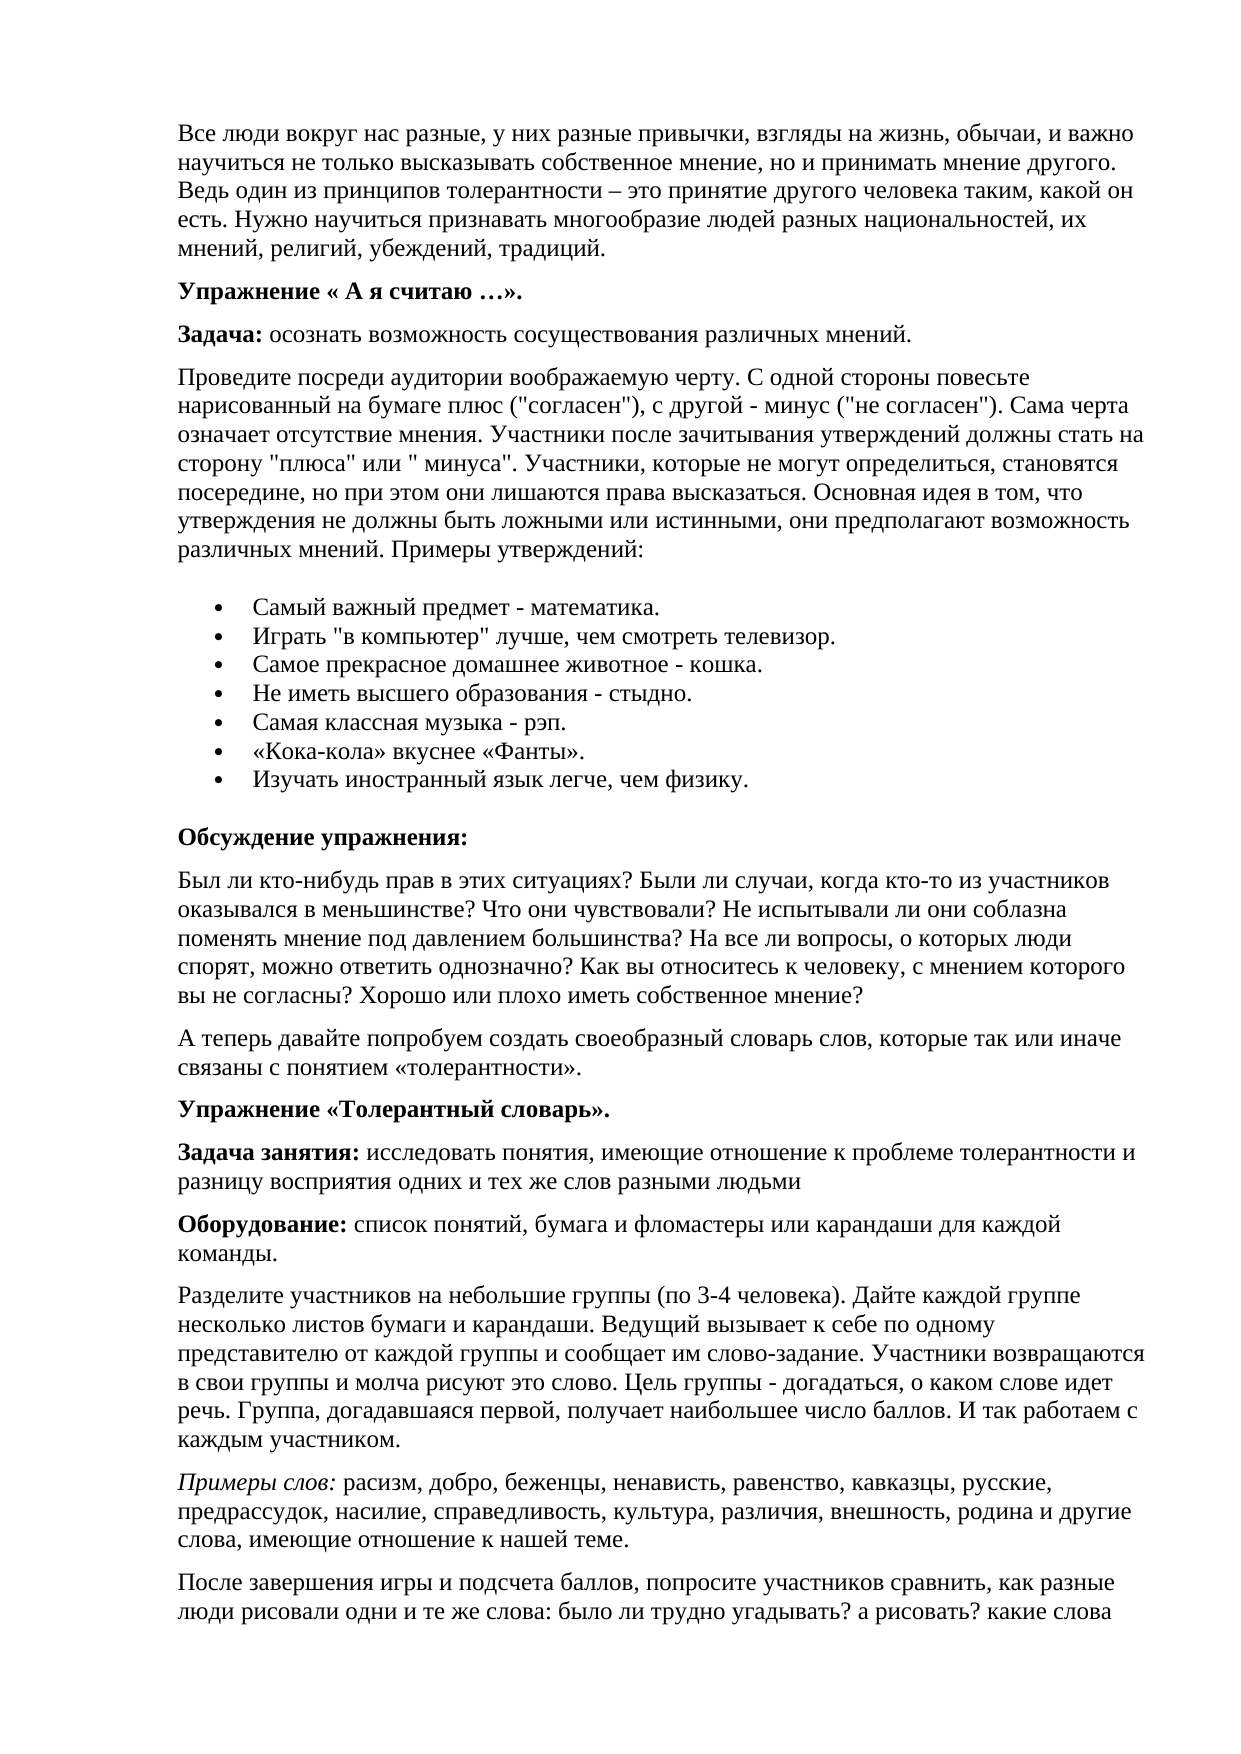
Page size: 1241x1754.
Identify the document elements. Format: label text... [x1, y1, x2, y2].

text Все люди вокруг нас разные, у них разные привычки, взгляды на жизнь, обычаи, и важно научиться не только высказывать собственное мнение, но и принимать мнение другого. Ведь один из принципов толерантности – это принятие другого человека таким, какой он есть. Нужно научиться признавать многообразие людей разных национальностей, их мнений, религий, убеждений, традиций. [177, 118, 1152, 262]
list Самая классная музыка - рэп. [215, 707, 1152, 736]
text Задача занятия: исследовать понятия, имеющие отношение к проблеме толерантности и разницу восприятия одних и тех же слов разными людьми [177, 1137, 1152, 1195]
list Самое прекрасное домашнее животное - кошка. [215, 649, 1152, 678]
text Упражнение «Толерантный словарь». [177, 1094, 1152, 1123]
text Оборудование: список понятий, бумага и фломастеры или карандаши для каждой команды. [177, 1209, 1152, 1266]
text Задача: осознать возможность сосуществования различных мнений. [177, 319, 1152, 347]
list Не иметь высшего образования - стыдно. [215, 678, 1152, 707]
text Разделите участников на небольшие группы (по 3-4 человека). Дайте каждой группе несколько листов бумаги и карандаши. Ведущий вызывает к себе по одному представителю от каждой группы и сообщает им слово-задание. Участники возвращаются в свои группы и молча рисуют это слово. Цель группы - догадаться, о каком слове идет речь. Группа, догадавшаяся первой, получает наибольшее число баллов. И так работаем с каждым участником. [177, 1281, 1152, 1453]
list «Кока-кола» вкуснее «Фанты». [215, 736, 1152, 764]
text А теперь давайте попробуем создать своеобразный словарь слов, которые так или иначе связаны с понятием «толерантности». [177, 1023, 1152, 1081]
list Играть "в компьютер" лучше, чем смотреть телевизор. [215, 621, 1152, 649]
list Самый важный предмет - математика. [215, 592, 1152, 621]
text Упражнение « А я считаю …». [177, 276, 1152, 305]
text Проведите посреди аудитории воображаемую черту. С одной стороны повесьте нарисованный на бумаге плюс ("согласен"), с другой - минус ("не согласен"). Сама черта означает отсутствие мнения. Участники после зачитывания утверждений должны стать на сторону "плюса" или " минуса". Участники, которые не могут определиться, становятся посередине, но при этом они лишаются права высказаться. Основная идея в том, что утверждения не должны быть ложными или истинными, они предполагают возможность различных мнений. Примеры утверждений: [177, 362, 1152, 563]
text Обсуждение упражнения: [177, 822, 1152, 851]
text Примеры слов: расизм, добро, беженцы, ненависть, равенство, кавказцы, русские, предрассудок, насилие, справедливость, культура, различия, внешность, родина и другие слова, имеющие отношение к нашей теме. [177, 1467, 1152, 1553]
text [177, 1567, 1152, 1625]
list Изучать иностранный язык легче, чем физику. [215, 764, 1152, 793]
text Был ли кто-нибудь прав в этих ситуациях? Были ли случаи, когда кто-то из участников оказывался в меньшинстве? Что они чувствовали? Не испытывали ли они соблазна поменять мнение под давлением большинства? На все ли вопросы, о которых люди спорят, можно ответить однозначно? Как вы относитесь к человеку, с мнением которого вы не согласны? Хорошо или плохо иметь собственное мнение? [177, 865, 1152, 1009]
